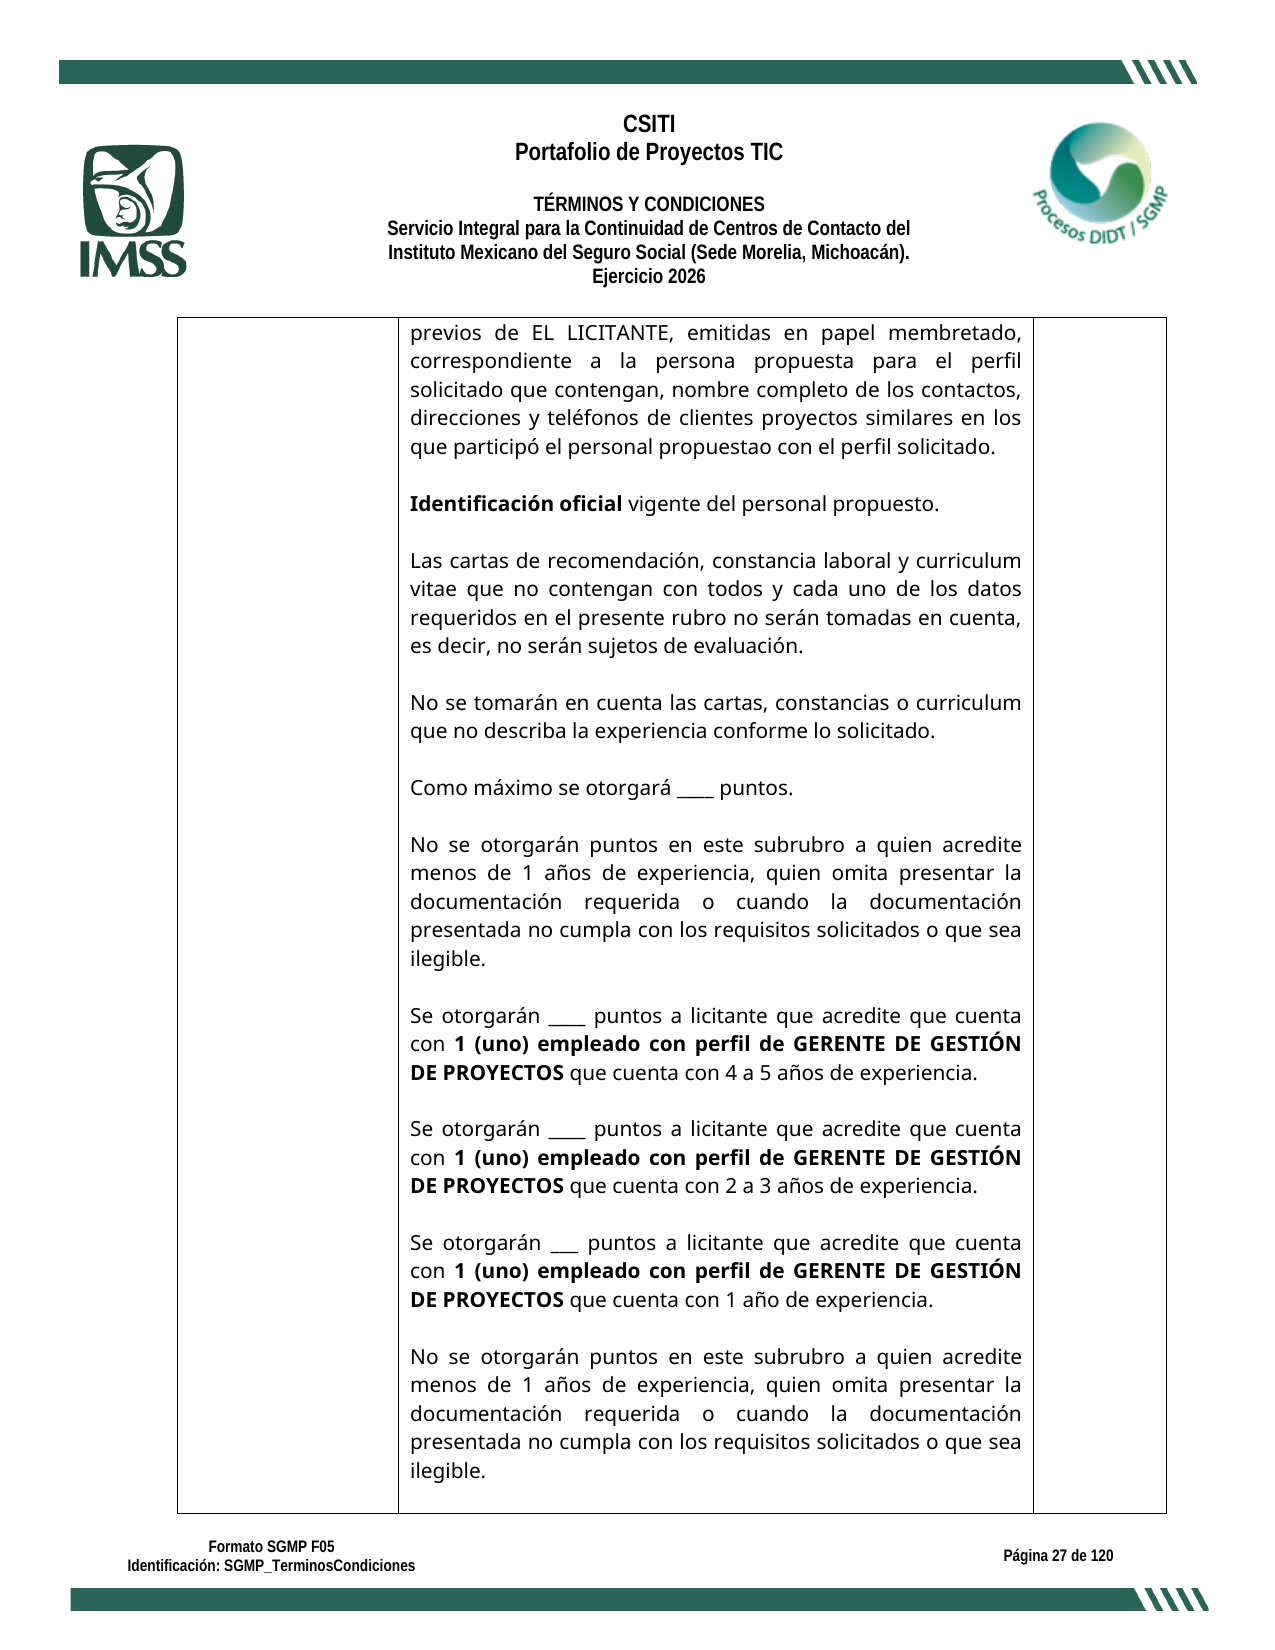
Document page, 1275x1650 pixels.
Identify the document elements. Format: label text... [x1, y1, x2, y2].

picture [70, 1588, 1209, 1611]
picture [59, 60, 1197, 84]
table_cell [1034, 318, 1166, 1513]
picture [78, 143, 187, 277]
picture [1030, 118, 1169, 245]
